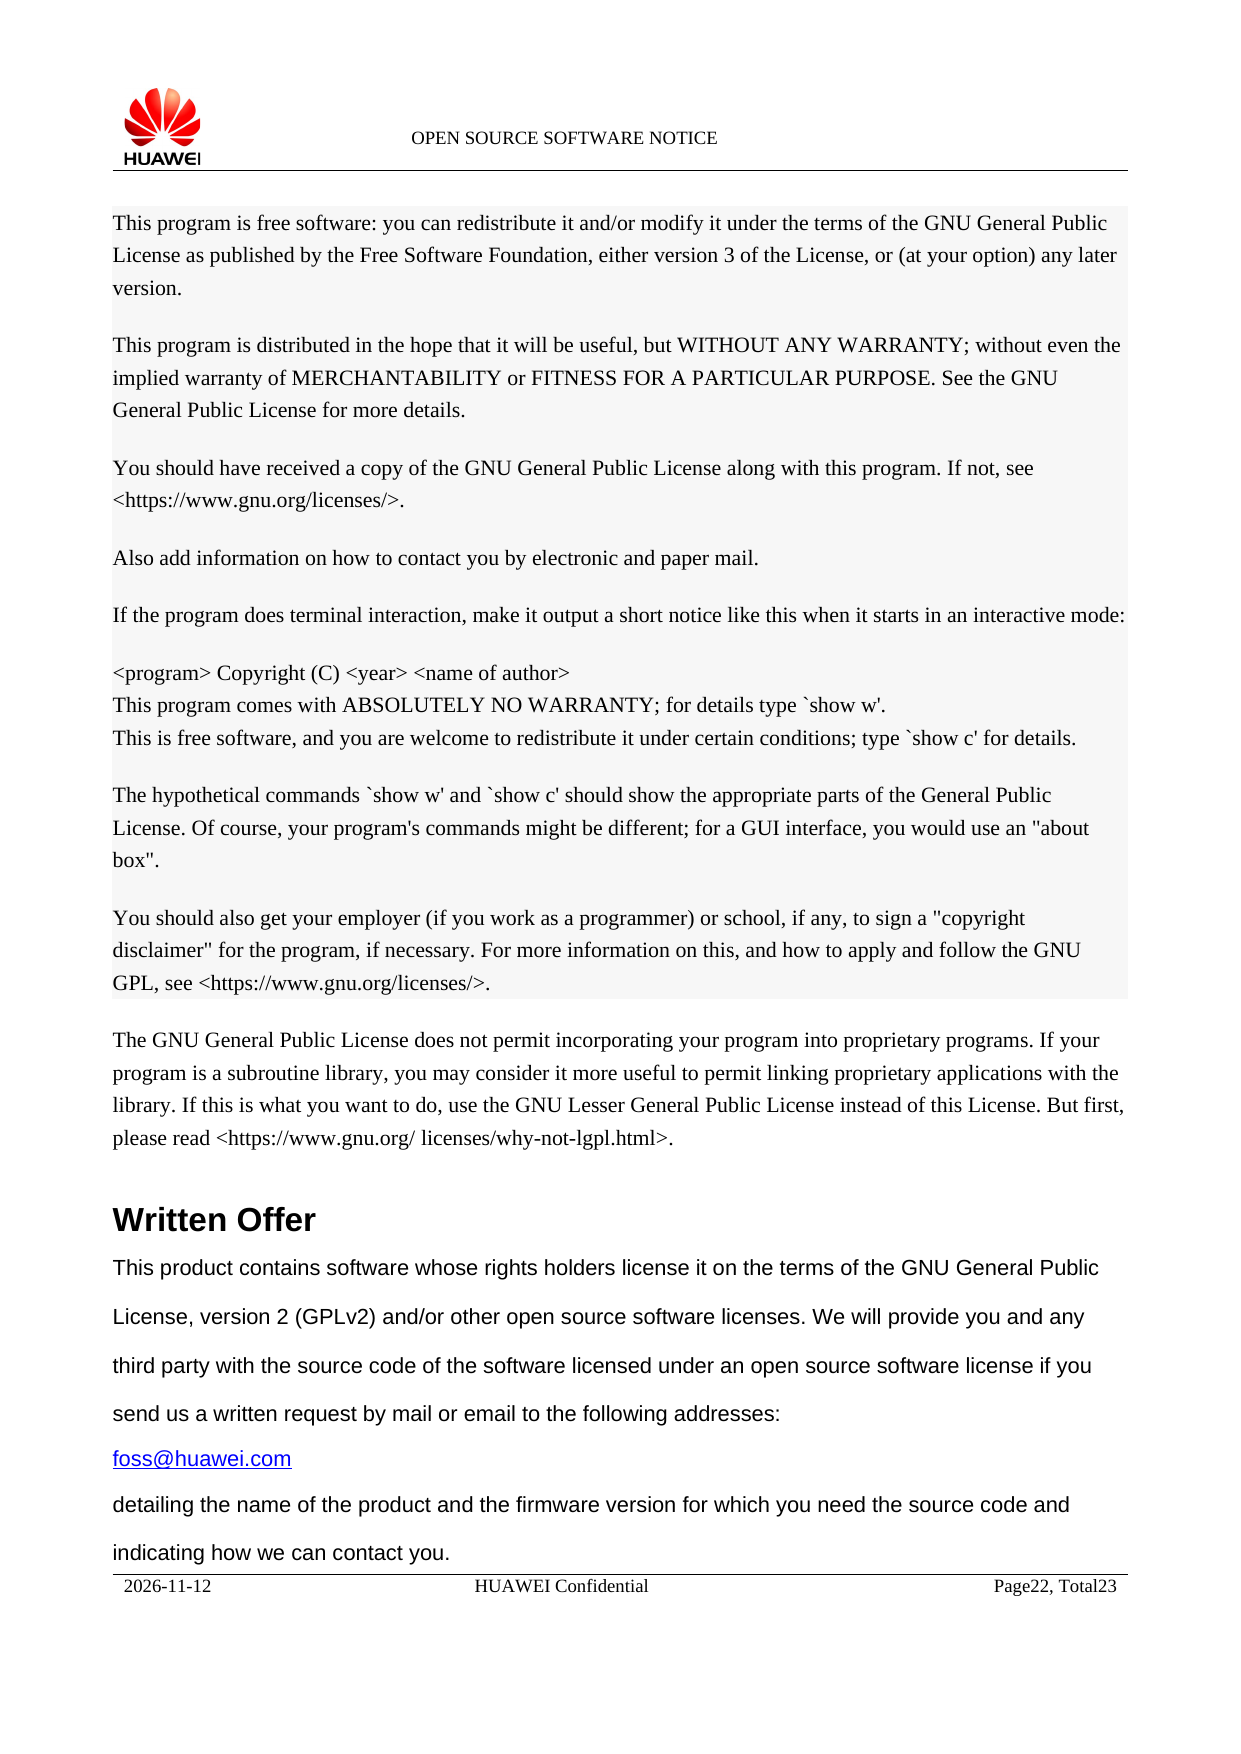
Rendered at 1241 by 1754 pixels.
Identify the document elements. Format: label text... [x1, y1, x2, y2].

text You should have received a copy of the GNU General Public License along with this program. If not, see <https://www.gnu.org/licenses/>. [112, 451, 1128, 516]
text You should also get your employer (if you work as a programmer) or school, if any, to sign a "copyright disclaimer" for the program, if necessary. For more information on this, and how to apply and follow the GNU GPL, see <https://www.gnu.org/licenses/>. [112, 901, 1128, 999]
text This product contains software whose rights holders license it on the terms of the GNU General Public License, version 2 (GPLv2) and/or other open source software licenses. We will provide you and any third party with the source code of the software licensed under an open source software license if you send us a written request by mail or email to the following addresses: [112, 1251, 1128, 1430]
text The GNU General Public License does not permit incorporating your program into proprietary programs. If your program is a subroutine library, you may consider it more useful to permit linking proprietary applications with the library. If this is what you want to do, use the GNU Lesser General Public License instead of this License. But first, please read <https://www.gnu.org/ licenses/why-not-lgpl.html>. [112, 1024, 1128, 1186]
text The hypothetical commands `show w' and `show c' should show the appropriate parts of the General Public License. Of course, your program's commands might be different; for a GUI interface, you would use an "about box". [112, 779, 1128, 876]
text Written Offer [112, 1186, 1128, 1251]
text If the program does terminal interaction, make it output a short notice like this when it starts in an interactive mode: [112, 599, 1128, 631]
text foss@huawei.com [112, 1443, 1128, 1475]
text detailing the name of the product and the firmware version for which you need the source code and indicating how we can contact you. [112, 1488, 1128, 1569]
picture [124, 88, 201, 165]
text This program is distributed in the hope that it will be useful, but WITHOUT ANY WARRANTY; without even the implied warranty of MERCHANTABILITY or FITNESS FOR A PARTICULAR PURPOSE. See the GNU General Public License for more details. [112, 329, 1128, 426]
text <program> Copyright (C) <year> <name of author> This program comes with ABSOLUTELY NO WARRANTY; for details type `show w'. This is free software, and you are welcome to redistribute it under certain conditions; type `show c' for details. [112, 656, 1128, 754]
text Also add information on how to contact you by electronic and paper mail. [112, 541, 1128, 574]
text This program is free software: you can redistribute it and/or modify it under the terms of the GNU General Public License as published by the Free Software Foundation, either version 3 of the License, or (at your option) any later version. [112, 206, 1128, 304]
